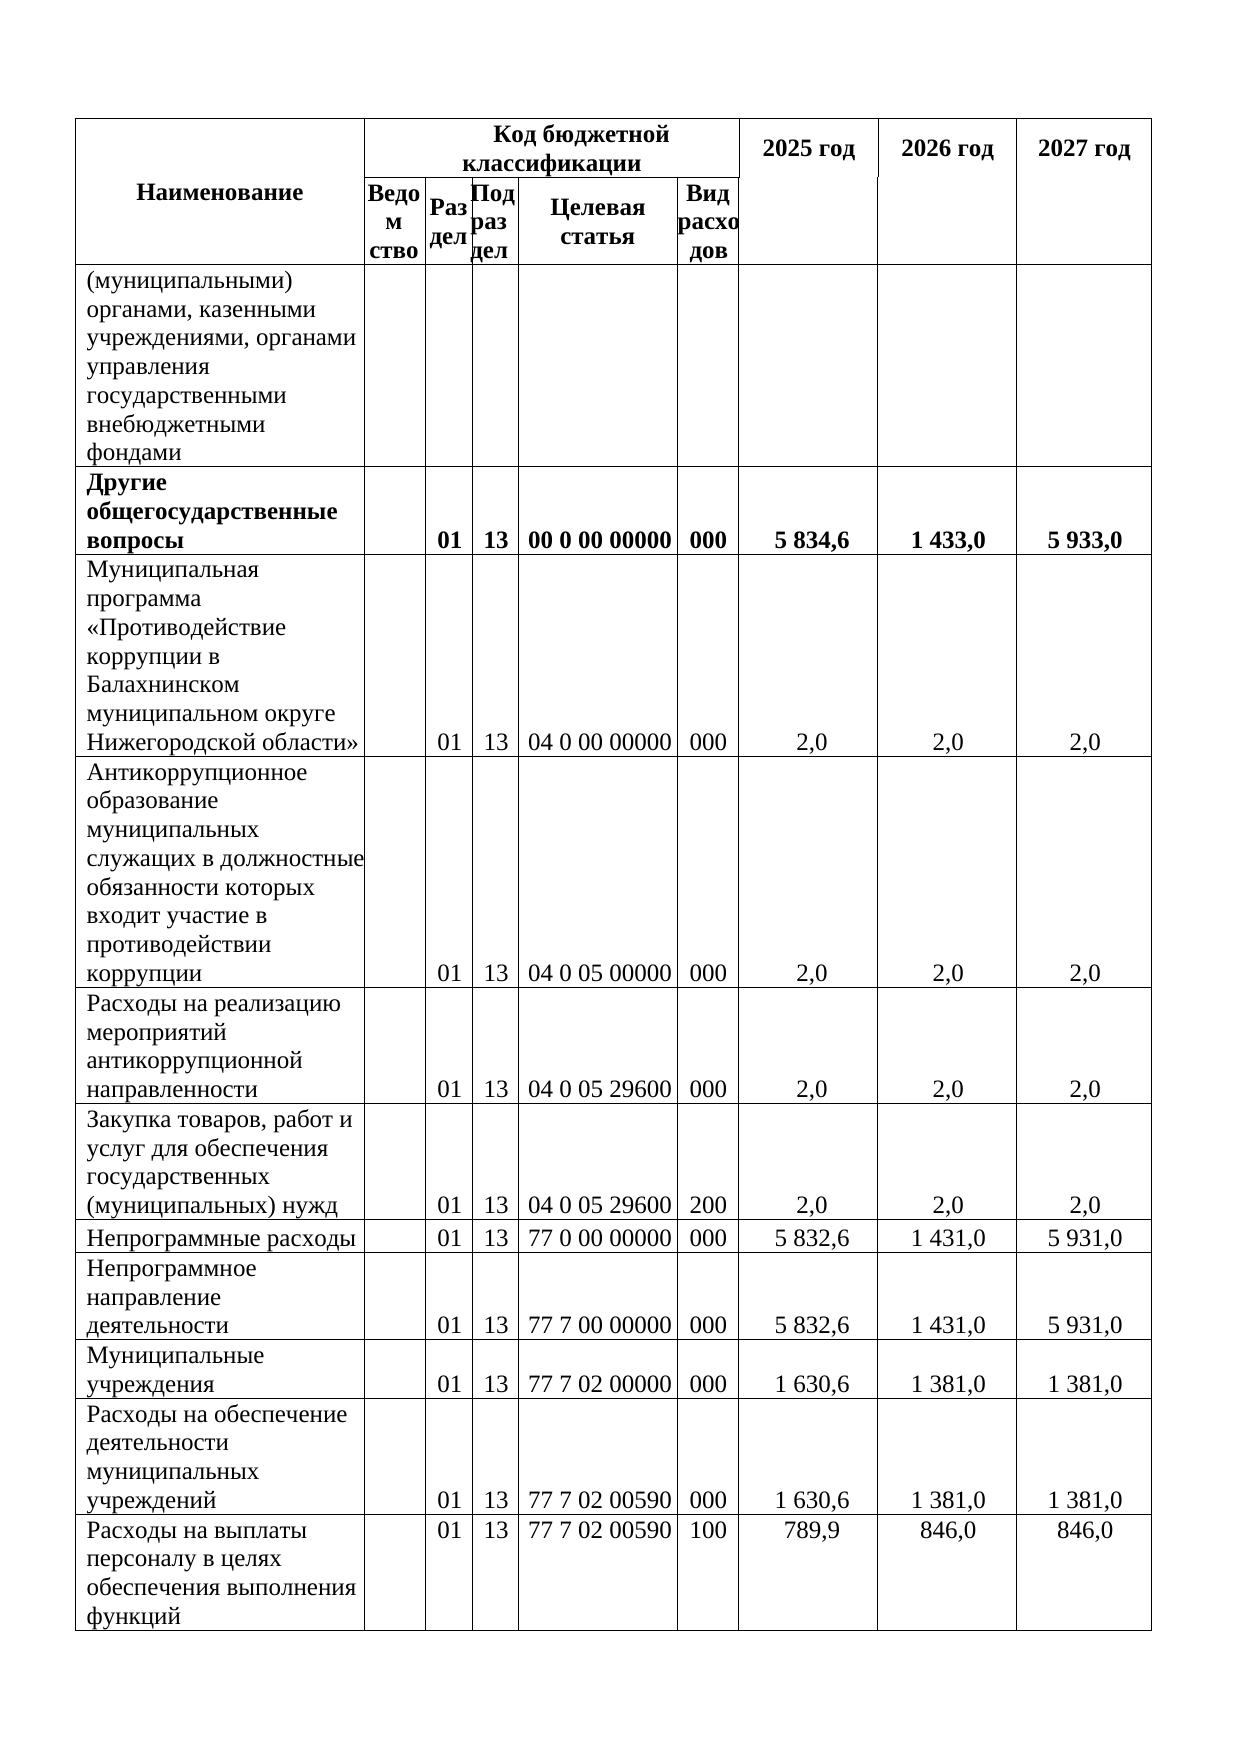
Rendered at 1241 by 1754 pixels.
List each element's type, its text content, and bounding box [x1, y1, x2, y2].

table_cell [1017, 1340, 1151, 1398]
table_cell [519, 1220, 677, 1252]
table_cell [739, 177, 877, 264]
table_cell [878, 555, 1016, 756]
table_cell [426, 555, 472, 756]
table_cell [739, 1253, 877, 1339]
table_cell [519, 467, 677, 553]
table_cell [1017, 177, 1151, 264]
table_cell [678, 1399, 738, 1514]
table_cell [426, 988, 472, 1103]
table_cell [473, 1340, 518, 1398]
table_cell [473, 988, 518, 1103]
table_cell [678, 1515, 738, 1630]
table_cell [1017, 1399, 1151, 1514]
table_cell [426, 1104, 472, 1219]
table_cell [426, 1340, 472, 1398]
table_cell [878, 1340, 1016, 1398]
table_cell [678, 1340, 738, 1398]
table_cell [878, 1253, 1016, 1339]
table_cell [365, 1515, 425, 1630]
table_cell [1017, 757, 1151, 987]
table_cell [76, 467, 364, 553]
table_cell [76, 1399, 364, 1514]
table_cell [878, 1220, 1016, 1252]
table_cell Ведом ство [365, 178, 425, 264]
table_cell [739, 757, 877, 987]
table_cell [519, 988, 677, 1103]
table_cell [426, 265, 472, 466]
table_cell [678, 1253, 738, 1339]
table_header Код бюджетной классификации [365, 119, 739, 177]
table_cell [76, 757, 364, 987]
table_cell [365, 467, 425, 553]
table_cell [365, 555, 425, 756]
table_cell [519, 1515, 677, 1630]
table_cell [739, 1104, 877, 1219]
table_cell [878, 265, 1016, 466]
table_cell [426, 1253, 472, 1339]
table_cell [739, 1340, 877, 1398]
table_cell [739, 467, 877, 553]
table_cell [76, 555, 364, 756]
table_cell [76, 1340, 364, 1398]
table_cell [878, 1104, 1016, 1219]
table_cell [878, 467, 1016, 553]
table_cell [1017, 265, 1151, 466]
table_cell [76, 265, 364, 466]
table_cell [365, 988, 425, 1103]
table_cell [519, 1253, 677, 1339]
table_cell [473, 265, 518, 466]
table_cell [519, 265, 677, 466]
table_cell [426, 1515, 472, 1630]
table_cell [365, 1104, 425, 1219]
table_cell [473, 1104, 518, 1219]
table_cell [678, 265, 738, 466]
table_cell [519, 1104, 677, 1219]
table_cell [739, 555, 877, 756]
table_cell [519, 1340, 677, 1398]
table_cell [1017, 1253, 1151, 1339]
table_cell [878, 177, 1016, 264]
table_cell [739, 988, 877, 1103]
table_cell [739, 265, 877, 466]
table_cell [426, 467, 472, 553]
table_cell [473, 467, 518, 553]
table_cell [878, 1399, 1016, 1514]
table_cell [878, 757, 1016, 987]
table_header 2026 год [879, 119, 1016, 177]
table_cell Под раз дел [473, 178, 518, 264]
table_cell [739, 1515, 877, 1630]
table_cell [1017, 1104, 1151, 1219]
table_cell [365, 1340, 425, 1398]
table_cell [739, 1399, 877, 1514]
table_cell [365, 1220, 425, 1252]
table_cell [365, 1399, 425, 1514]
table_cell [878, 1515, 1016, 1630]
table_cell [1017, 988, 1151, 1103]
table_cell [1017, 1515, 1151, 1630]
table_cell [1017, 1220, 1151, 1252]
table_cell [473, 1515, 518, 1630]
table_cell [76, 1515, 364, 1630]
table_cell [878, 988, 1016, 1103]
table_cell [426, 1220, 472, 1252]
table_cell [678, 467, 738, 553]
table_cell Вид расходов [678, 178, 738, 264]
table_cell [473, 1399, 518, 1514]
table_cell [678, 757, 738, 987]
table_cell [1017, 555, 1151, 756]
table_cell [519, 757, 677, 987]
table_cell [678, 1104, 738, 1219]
table_header Наименование [76, 119, 364, 264]
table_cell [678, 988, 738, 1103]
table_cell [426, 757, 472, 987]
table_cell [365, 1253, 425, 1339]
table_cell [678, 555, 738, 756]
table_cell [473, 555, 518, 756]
table_header 2027 год [1017, 119, 1151, 177]
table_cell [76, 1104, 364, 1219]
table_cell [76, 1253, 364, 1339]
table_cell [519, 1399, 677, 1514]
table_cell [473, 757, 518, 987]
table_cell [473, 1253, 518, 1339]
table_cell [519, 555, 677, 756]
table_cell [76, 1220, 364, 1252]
table_cell Раз дел [426, 178, 472, 264]
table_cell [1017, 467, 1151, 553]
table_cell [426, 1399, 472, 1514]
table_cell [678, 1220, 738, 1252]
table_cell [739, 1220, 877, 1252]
table_cell Целевая статья [519, 178, 677, 264]
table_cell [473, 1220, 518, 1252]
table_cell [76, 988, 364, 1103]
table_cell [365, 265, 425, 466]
table_header 2025 год [740, 119, 878, 177]
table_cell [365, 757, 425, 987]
